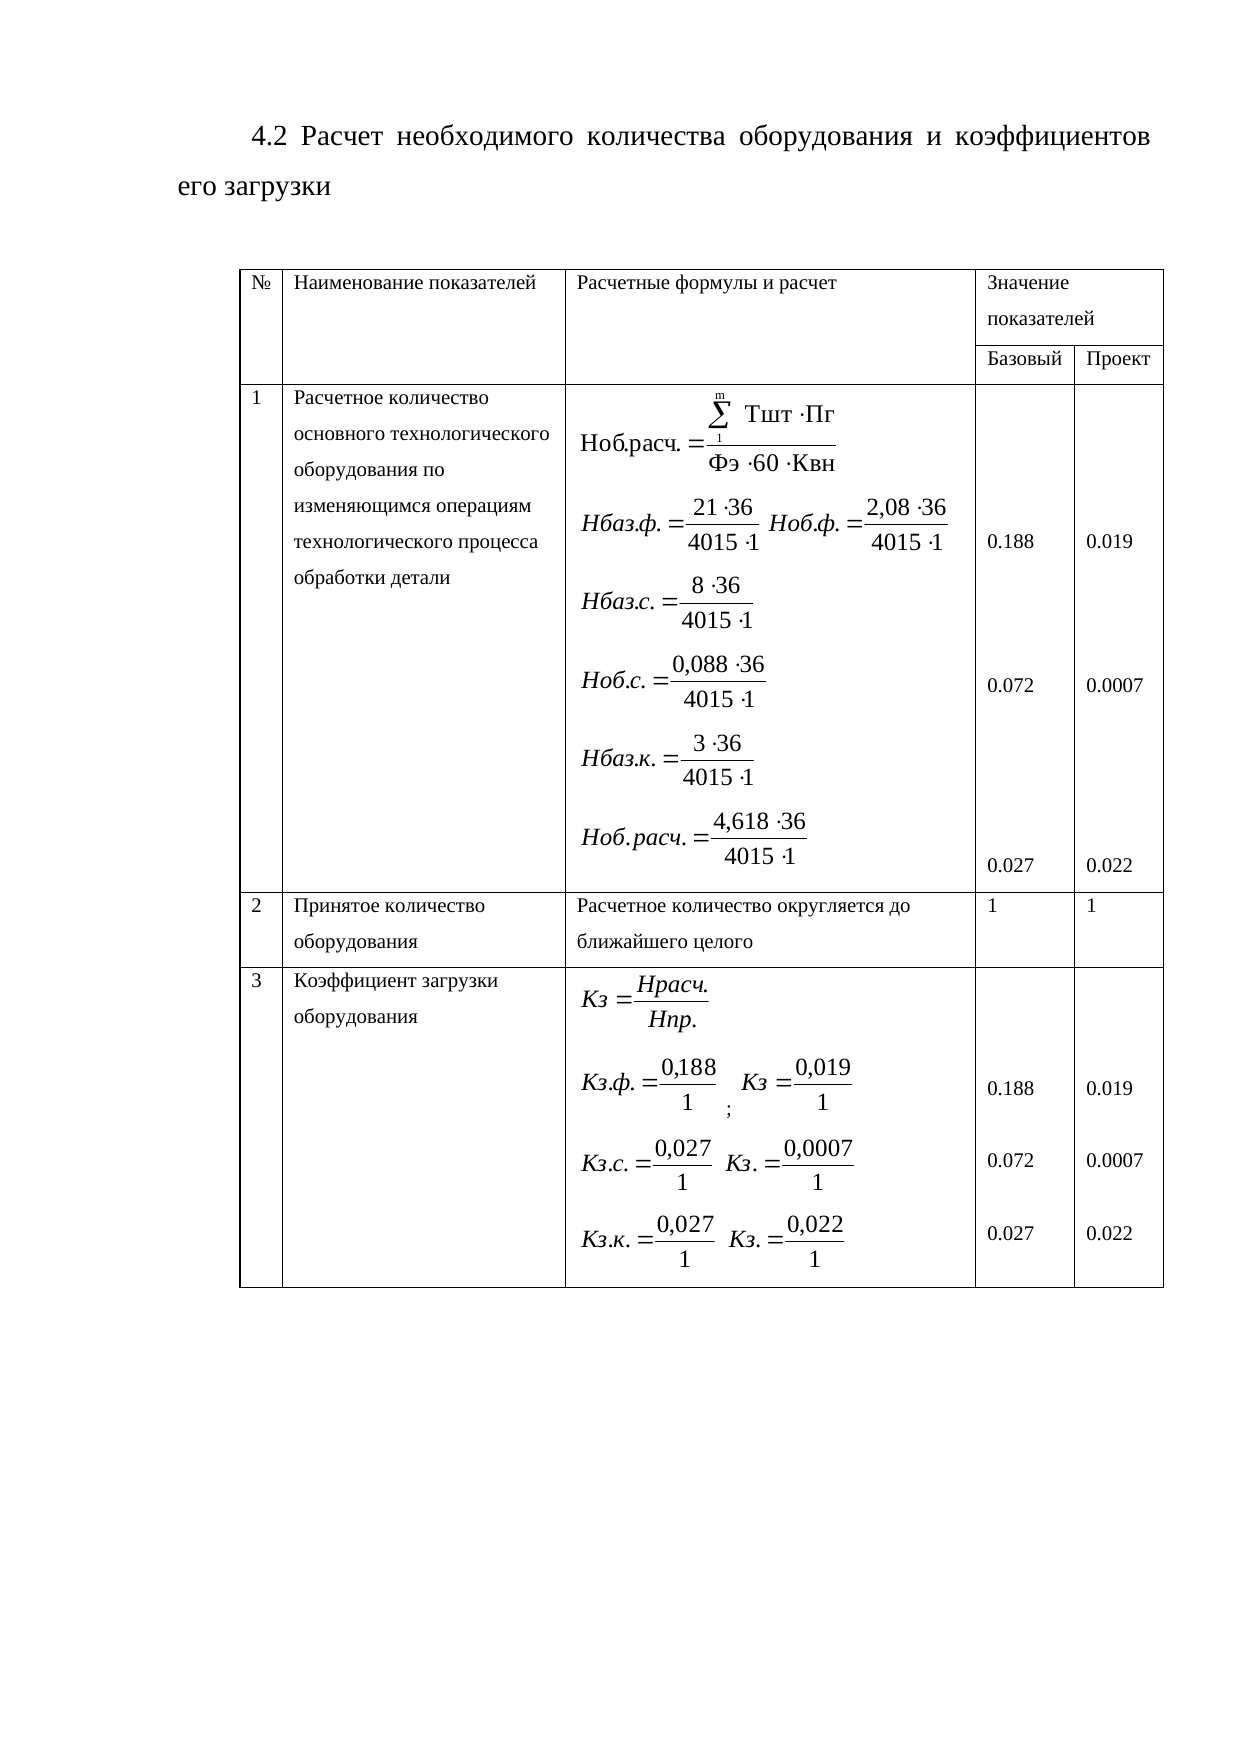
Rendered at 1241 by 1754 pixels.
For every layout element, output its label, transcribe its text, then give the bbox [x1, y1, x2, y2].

table_cell 0.019 0.0007 0.022 [1075, 968, 1163, 1287]
text 4.2 Расчет необходимого количества оборудования и коэффициентов его загрузки [177, 118, 1152, 202]
table_cell 0.188 0.072 0.027 [976, 968, 1074, 1287]
table_cell Расчетное количество основного технологического оборудования по изменяющимся операциям технологического процесса обработки детали [283, 385, 565, 892]
table_header Расчетные формулы и расчет [566, 270, 975, 384]
table_cell 0.019 0.0007 0.022 [1075, 385, 1163, 892]
table_cell Проект [1075, 346, 1163, 384]
table_cell Коэффициент загрузки оборудования [283, 968, 565, 1287]
table_cell Расчетное количество округляется до ближайшего целого [566, 893, 975, 967]
table_header № [241, 270, 282, 384]
table_cell 1 [1075, 893, 1163, 967]
table_cell ; [566, 968, 975, 1287]
table_cell 2 [241, 893, 282, 967]
table_header Значение показателей [976, 270, 1163, 344]
table_cell Базовый [976, 346, 1074, 384]
table_cell [566, 385, 975, 892]
table_cell 0.188 0.072 0.027 [976, 385, 1074, 892]
table_cell Принятое количество оборудования [283, 893, 565, 967]
table_cell 1 [976, 893, 1074, 967]
table_cell 1 [241, 385, 282, 892]
table_cell 3 [241, 968, 282, 1287]
table_header Наименование показателей [283, 270, 565, 384]
